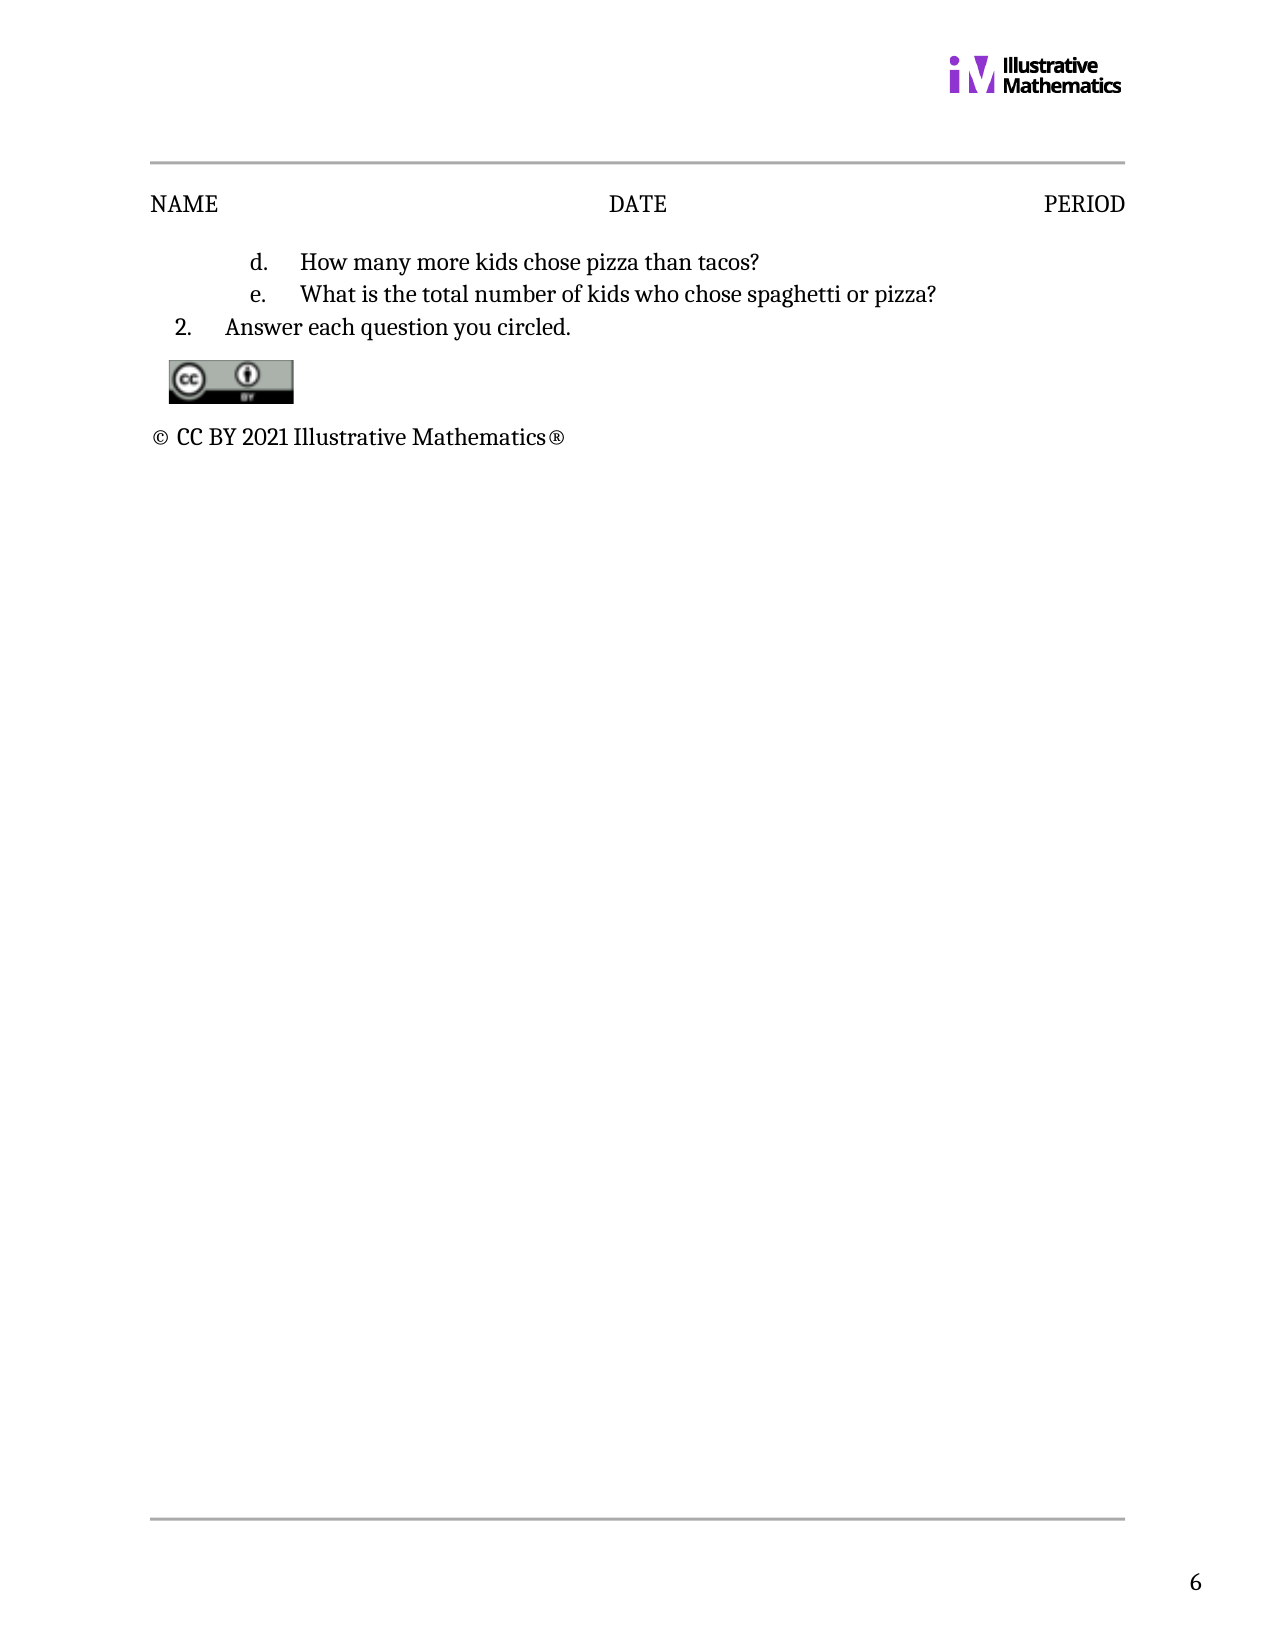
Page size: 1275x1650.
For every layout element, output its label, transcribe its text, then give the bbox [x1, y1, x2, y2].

list Answer each question you circled. [175, 312, 1125, 341]
picture [168, 360, 294, 404]
text © CC BY 2021 Illustrative Mathematics® [150, 422, 1125, 451]
picture [949, 55, 1121, 93]
list What is the total number of kids who chose spaghetti or pizza? [250, 280, 1125, 309]
list How many more kids chose pizza than tacos? [250, 247, 1125, 276]
